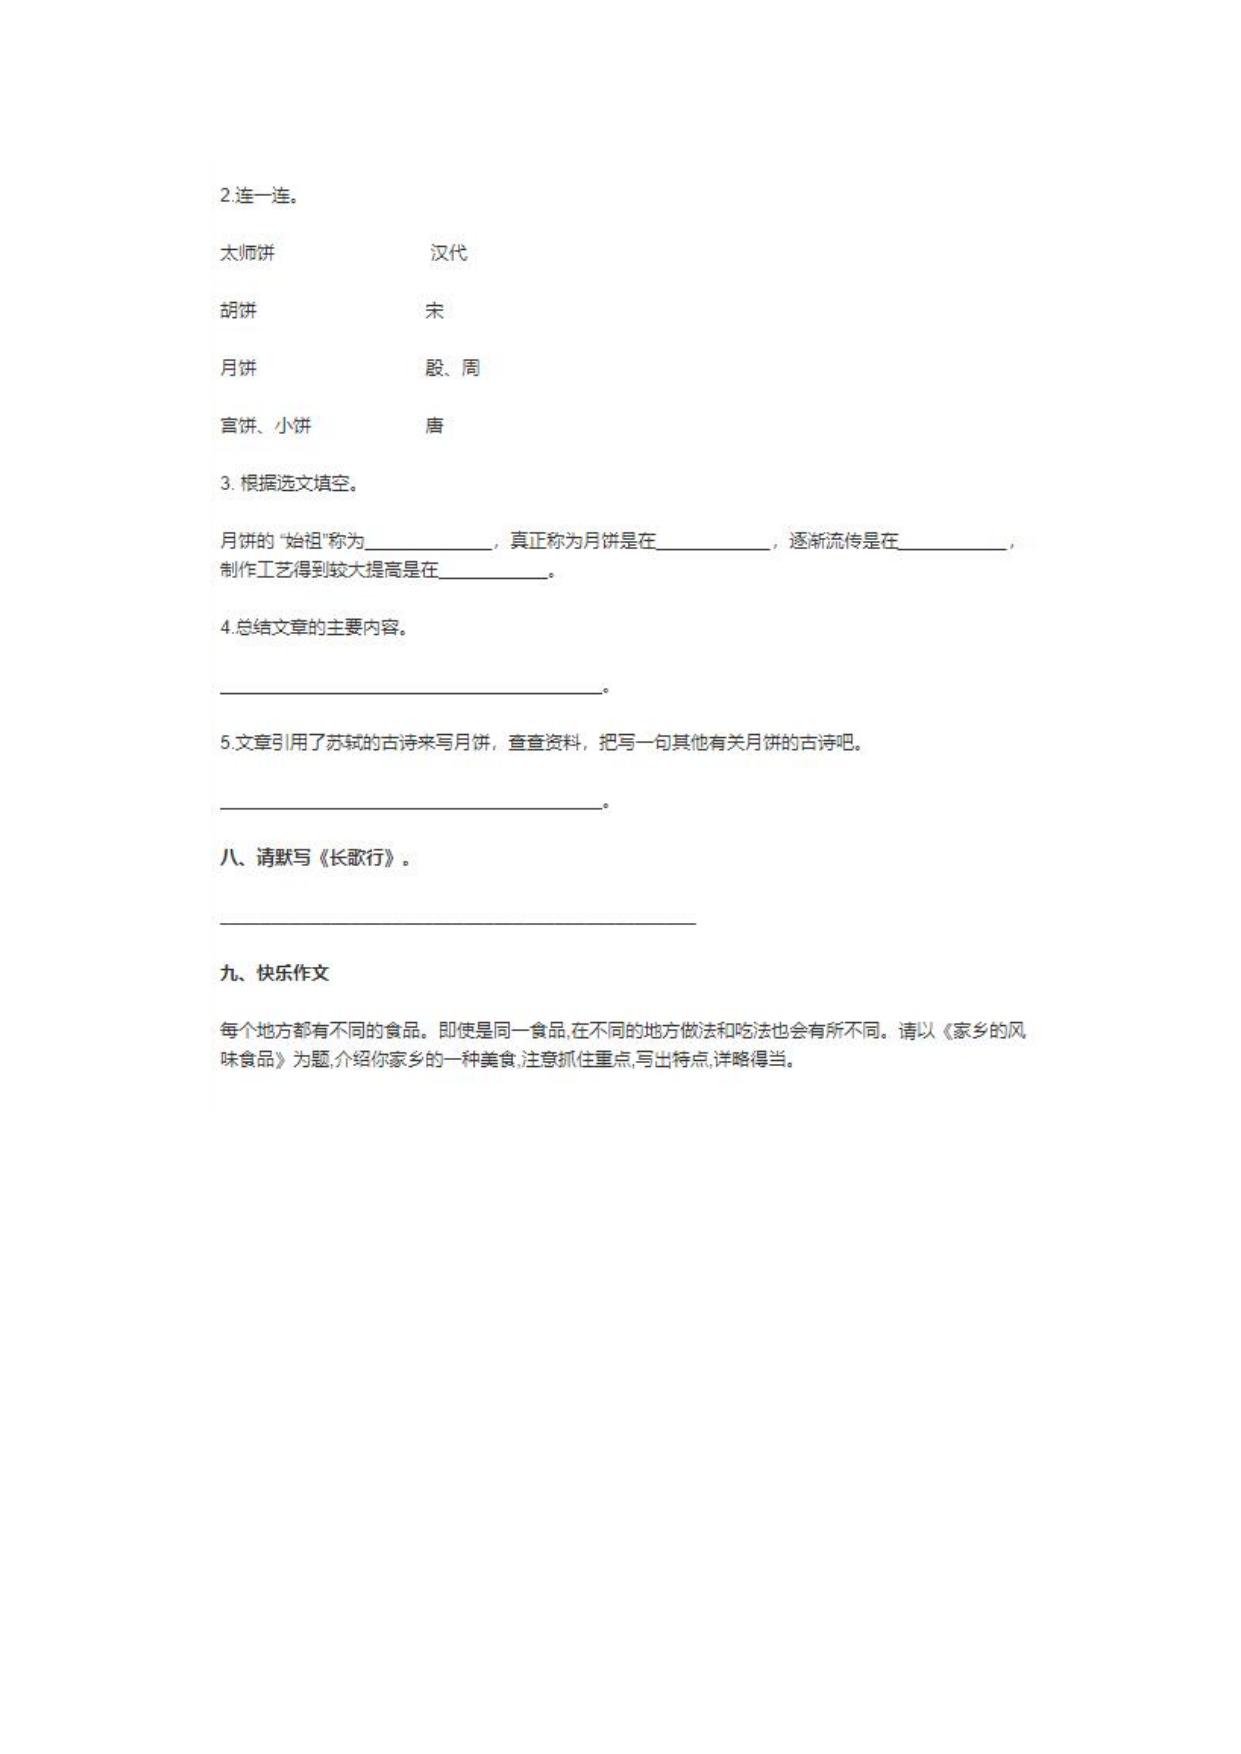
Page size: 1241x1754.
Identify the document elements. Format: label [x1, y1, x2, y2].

picture [187, 162, 1053, 1110]
